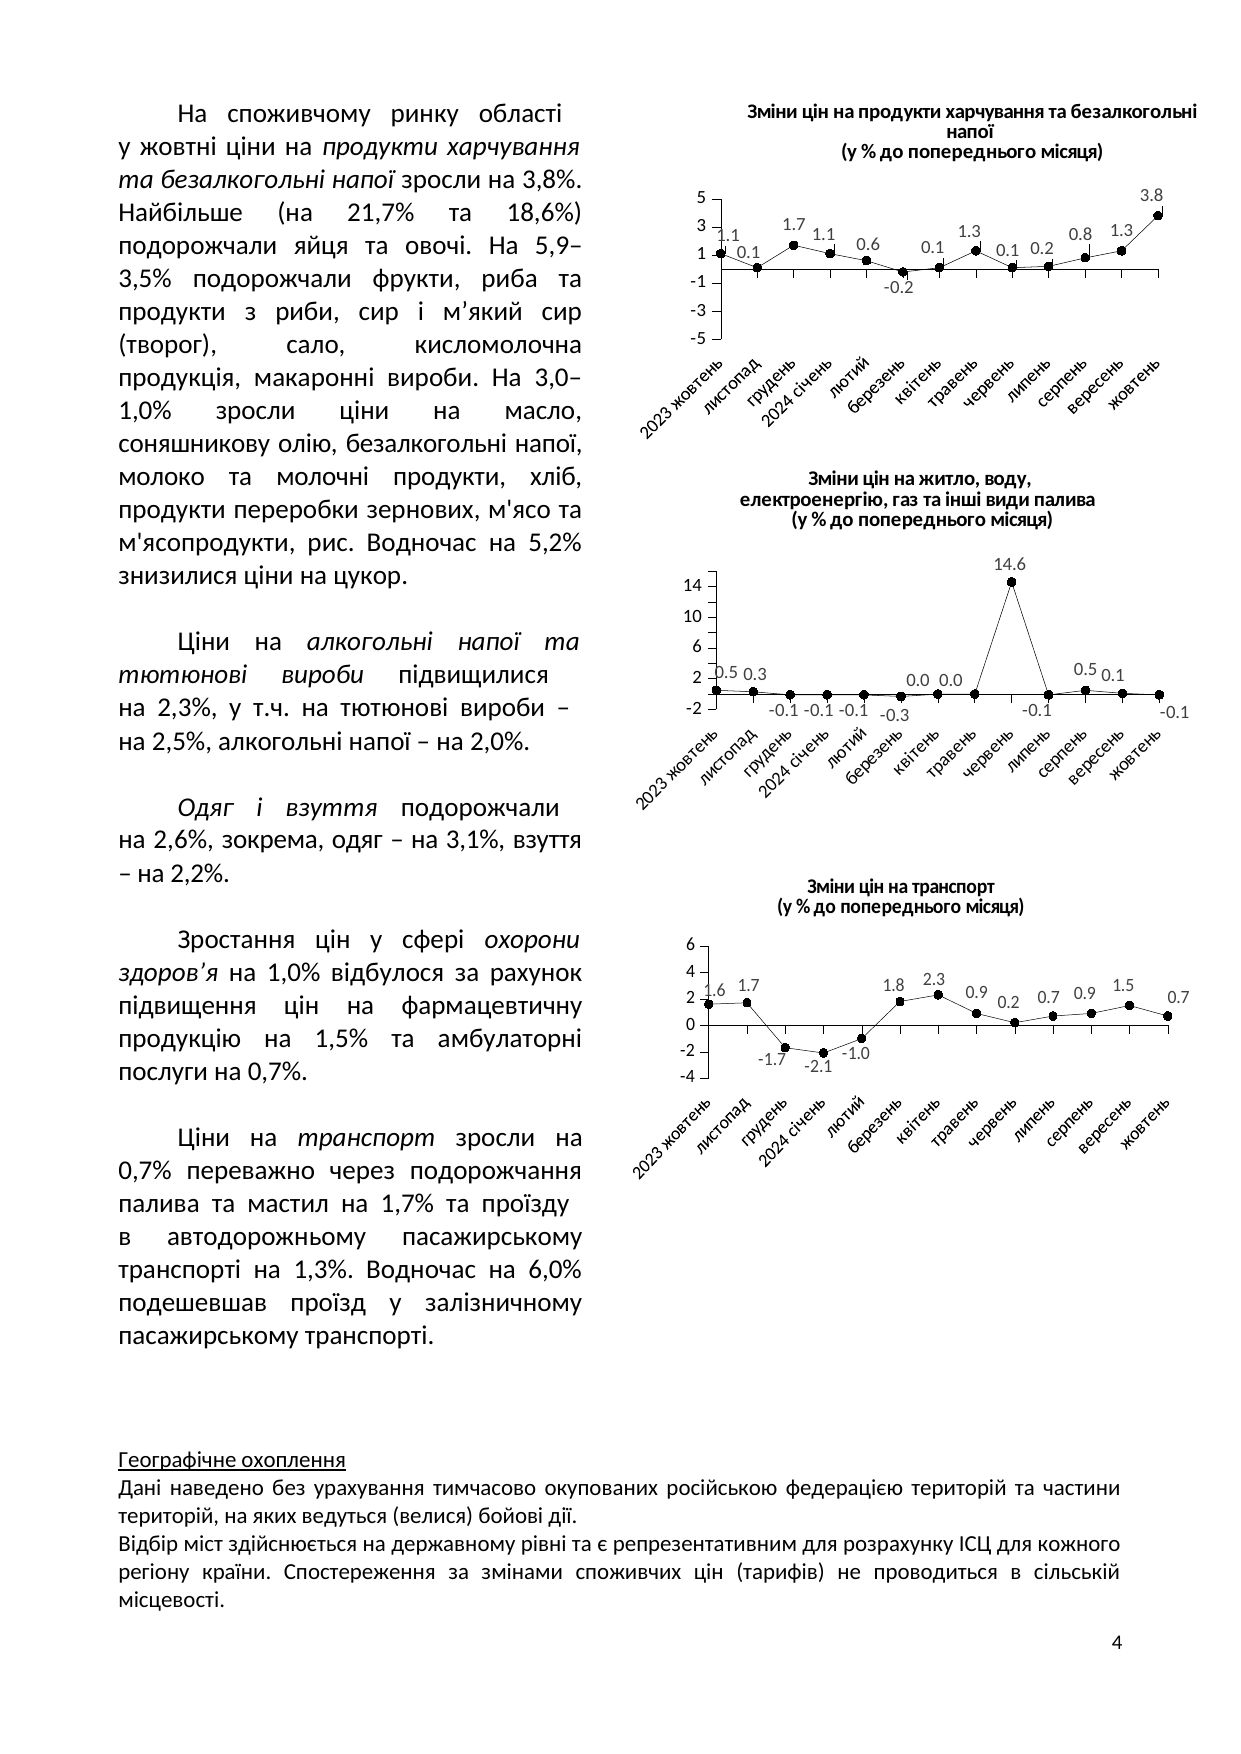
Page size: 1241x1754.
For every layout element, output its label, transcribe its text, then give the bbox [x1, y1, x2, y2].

text Географічне охоплення [118, 1445, 1122, 1473]
text Дані наведено без урахування тимчасово окупованих російською федерацією територій та частини територій, на яких ведуться (велися) бойові дії. [118, 1473, 1122, 1529]
text На споживчому ринку області у жовтні ціни на продукти харчування та безалкогольні напої зросли на 3,8%. Найбільше (на 21,7% та 18,6%) подорожчали яйця та овочі. На 5,9–3,5% подорожчали фрукти, риба та продукти з риби, сир і м’який сир (творог), сало, кисломолочна продукція, макаронні вироби. На 3,0–1,0% зросли ціни на масло, соняшникову олію, безалкогольні напої, молоко та молочні продукти, хліб, продукти переробки зернових, м'ясо та м'ясопродукти, рис. Водночас на 5,2% знизилися ціни на цукор. [118, 96, 583, 592]
text Ціни на транспорт зросли на 0,7% переважно через подорожчання палива та мастил на 1,7% та проїзду в автодорожньому пасажирському транспорті на 1,3%. Водночас на 6,0% подешевшав проїзд у залізничному пасажирському транспорті. [118, 1120, 583, 1351]
text Одяг і взуття подорожчали на 2,6%, зокрема, одяг – на 3,1%, взуття – на 2,2%. [118, 790, 583, 889]
text Відбір міст здійснюється на державному рівні та є репрезентативним для розрахунку ІСЦ для кожного регіону країни. Спостереження за змінами споживчих цін (тарифів) не проводиться в сільській місцевості. [118, 1529, 1122, 1613]
text Ціни на алкогольні напої та тютюнові вироби підвищилися на 2,3%, у т.ч. на тютюнові вироби – на 2,5%, алкогольні напої – на 2,0%. [118, 624, 583, 757]
text Зростання цін у сфері охорони здоров’я на 1,0% відбулося за рахунок підвищення цін на фармацевтичну продукцію на 1,5% та амбулаторні послуги на 0,7%. [118, 922, 583, 1087]
